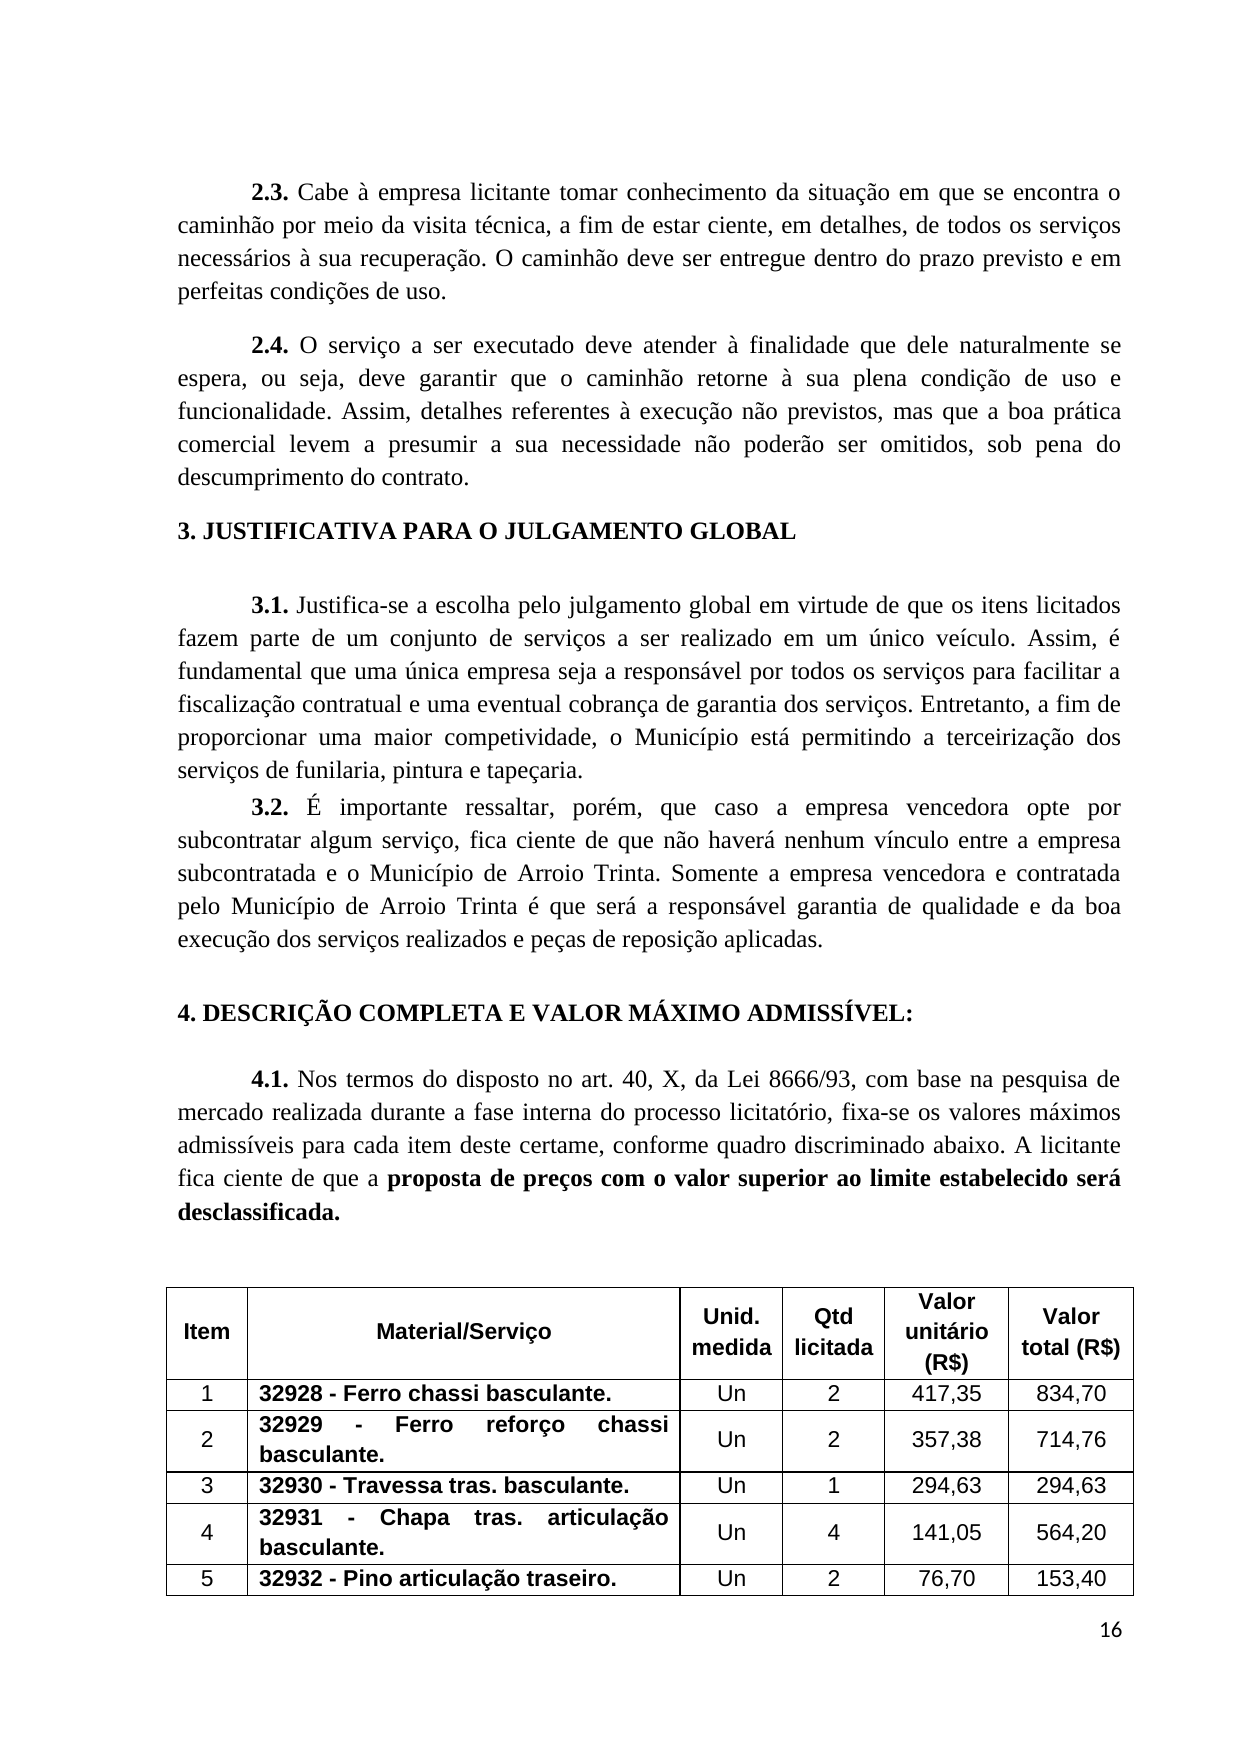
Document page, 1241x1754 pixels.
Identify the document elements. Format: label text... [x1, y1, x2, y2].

table_cell 417,35 [885, 1380, 1008, 1410]
table_header Valor total (R$) [1009, 1288, 1133, 1379]
table_header Qtd licitada [783, 1288, 884, 1379]
table_cell 294,63 [1009, 1473, 1133, 1503]
table_cell 3 [167, 1473, 247, 1503]
table_header Unid. medida [681, 1288, 782, 1379]
table_cell 32929 - Ferro reforço chassi basculante. [248, 1411, 679, 1471]
table_cell Un [681, 1504, 782, 1564]
text 2.3. Cabe à empresa licitante tomar conhecimento da situação em que se encontra o caminhão por meio da visita técnica, a fim de estar ciente, em detalhes, de todos os serviços necessários à sua recuperação. O caminhão deve ser entregue dentro do prazo previsto e em perfeitas condições de uso. [177, 177, 1122, 305]
text 3.2. É importante ressaltar, porém, que caso a empresa vencedora opte por subcontratar algum serviço, fica ciente de que não haverá nenhum vínculo entre a empresa subcontratada e o Município de Arroio Trinta. Somente a empresa vencedora e contratada pelo Município de Arroio Trinta é que será a responsável garantia de qualidade e da boa execução dos serviços realizados e peças de reposição aplicadas. [177, 792, 1122, 953]
text 3.1. Justifica-se a escolha pelo julgamento global em virtude de que os itens licitados fazem parte de um conjunto de serviços a ser realizado em um único veículo. Assim, é fundamental que uma única empresa seja a responsável por todos os serviços para facilitar a fiscalização contratual e uma eventual cobrança de garantia dos serviços. Entretanto, a fim de proporcionar uma maior competividade, o Município está permitindo a terceirização dos serviços de funilaria, pintura e tapeçaria. [177, 590, 1122, 783]
table_cell 294,63 [885, 1473, 1008, 1503]
table_header Material/Serviço [248, 1288, 679, 1379]
table_header Item [167, 1288, 247, 1379]
table_cell 4 [783, 1504, 884, 1564]
table_cell 2 [783, 1565, 884, 1595]
table_cell Un [681, 1565, 782, 1595]
table_header Valor unitário (R$) [885, 1288, 1008, 1379]
table_cell 153,40 [1009, 1565, 1133, 1595]
table_cell 32928 - Ferro chassi basculante. [248, 1380, 679, 1410]
text 4. DESCRIÇÃO COMPLETA E VALOR MÁXIMO ADMISSÍVEL: [177, 998, 1122, 1027]
table_cell 357,38 [885, 1411, 1008, 1471]
text 2.4. O serviço a ser executado deve atender à finalidade que dele naturalmente se espera, ou seja, deve garantir que o caminhão retorne à sua plena condição de uso e funcionalidade. Assim, detalhes referentes à execução não previstos, mas que a boa prática comercial levem a presumir a sua necessidade não poderão ser omitidos, sob pena do descumprimento do contrato. [177, 330, 1122, 491]
table_cell 141,05 [885, 1504, 1008, 1564]
table_cell 32932 - Pino articulação traseiro. [248, 1565, 679, 1595]
table_cell 834,70 [1009, 1380, 1133, 1410]
table_cell 76,70 [885, 1565, 1008, 1595]
table_cell 32930 - Travessa tras. basculante. [248, 1473, 679, 1503]
text 3. JUSTIFICATIVA PARA O JULGAMENTO GLOBAL [177, 516, 1122, 545]
table_cell 564,20 [1009, 1504, 1133, 1564]
table_cell 5 [167, 1565, 247, 1595]
table_cell Un [681, 1473, 782, 1503]
table_cell 2 [167, 1411, 247, 1471]
table_cell 2 [783, 1380, 884, 1410]
table_cell 1 [783, 1473, 884, 1503]
table_cell 32931 - Chapa tras. articulação basculante. [248, 1504, 679, 1564]
table_cell 2 [783, 1411, 884, 1471]
table_cell Un [681, 1380, 782, 1410]
text 4.1. Nos termos do disposto no art. 40, X, da Lei 8666/93, com base na pesquisa de mercado realizada durante a fase interna do processo licitatório, fixa-se os valores máximos admissíveis para cada item deste certame, conforme quadro discriminado abaixo. A licitante fica ciente de que a proposta de preços com o valor superior ao limite estabelecido será desclassificada. [177, 1064, 1122, 1225]
table_cell 714,76 [1009, 1411, 1133, 1471]
table_cell 4 [167, 1504, 247, 1564]
table_cell 1 [167, 1380, 247, 1410]
table_cell Un [681, 1411, 782, 1471]
